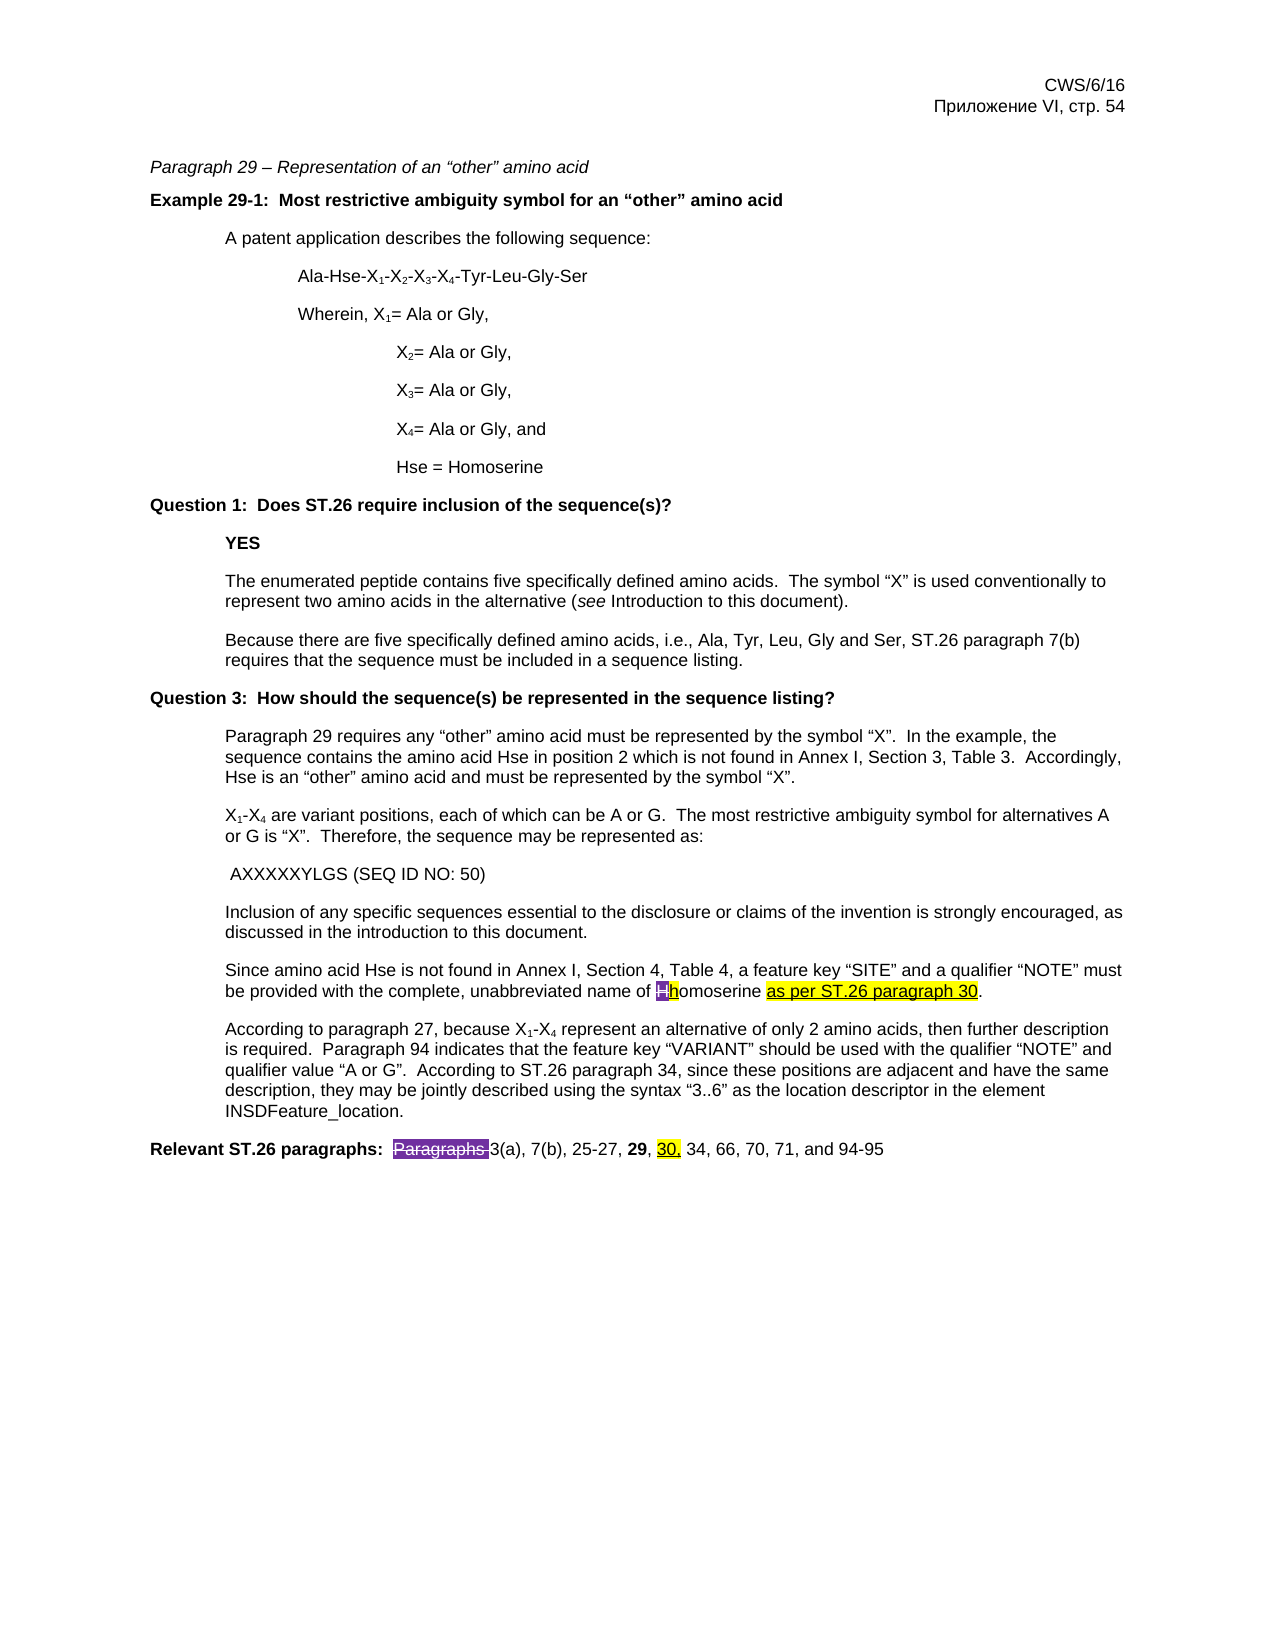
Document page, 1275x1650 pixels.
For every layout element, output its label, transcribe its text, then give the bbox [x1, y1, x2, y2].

text AXXXXXYLGS (SEQ ID NO: 50) [225, 863, 1125, 884]
text A patent application describes the following sequence: [225, 228, 1125, 248]
text Question 3: How should the sequence(s) be represented in the sequence listing? [150, 688, 1125, 708]
text YES [225, 533, 1125, 553]
text Wherein, X1= Ala or Gly, [298, 304, 1125, 324]
text Because there are five specifically defined amino acids, i.e., Ala, Tyr, Leu, Gly and Ser, ST.26 paragraph 7(b) requires that the sequence must be included in a sequence listing. [744, 629, 1125, 670]
text Ala-Hse-X1-X2-X3-X4-Tyr-Leu-Gly-Ser [298, 266, 1125, 286]
text X2= Ala or Gly, [372, 342, 1125, 362]
text According to paragraph 27, because X1-X4 represent an alternative of only 2 amino acids, then further description is required. Paragraph 94 indicates that the feature key “VARIANT” should be used with the qualifier “NOTE” and qualifier value “A or G”. According to ST.26 paragraph 34, since these positions are adjacent and have the same description, they may be jointly described using the syntax “3..6” as the location descriptor in the element INSDFeature_location. [225, 1019, 1125, 1121]
subtitle Paragraph 29 – Representation of an “other” amino acid [150, 157, 1125, 177]
text Question 1: Does ST.26 require inclusion of the sequence(s)? [150, 494, 1125, 515]
text Example 29-1: Most restrictive ambiguity symbol for an “other” amino acid [150, 189, 1125, 210]
text Relevant ST.26 paragraphs: Paragraphs 3(a), 7(b), 25-27, 29, 30, 34, 66, 70, 71, and 94-95 [150, 1138, 1125, 1159]
text X4= Ala or Gly, and [372, 418, 1125, 439]
text Paragraph 29 requires any “other” amino acid must be represented by the symbol “X”. In the example, the sequence contains the amino acid Hse in position 2 which is not found in Annex I, Section 3, Table 3. Accordingly, Hse is an “other” amino acid and must be represented by the symbol “X”. [225, 726, 1125, 787]
text X3= Ala or Gly, [372, 380, 1125, 401]
text X1-X4 are variant positions, each of which can be A or G. The most restrictive ambiguity symbol for alternatives A or G is “X”. Therefore, the sequence may be represented as: [225, 805, 1125, 846]
text Inclusion of any specific sequences essential to the disclosure or claims of the invention is strongly encouraged, as discussed in the introduction to this document. [225, 902, 1125, 942]
text Hse = Homoserine [372, 456, 1125, 477]
